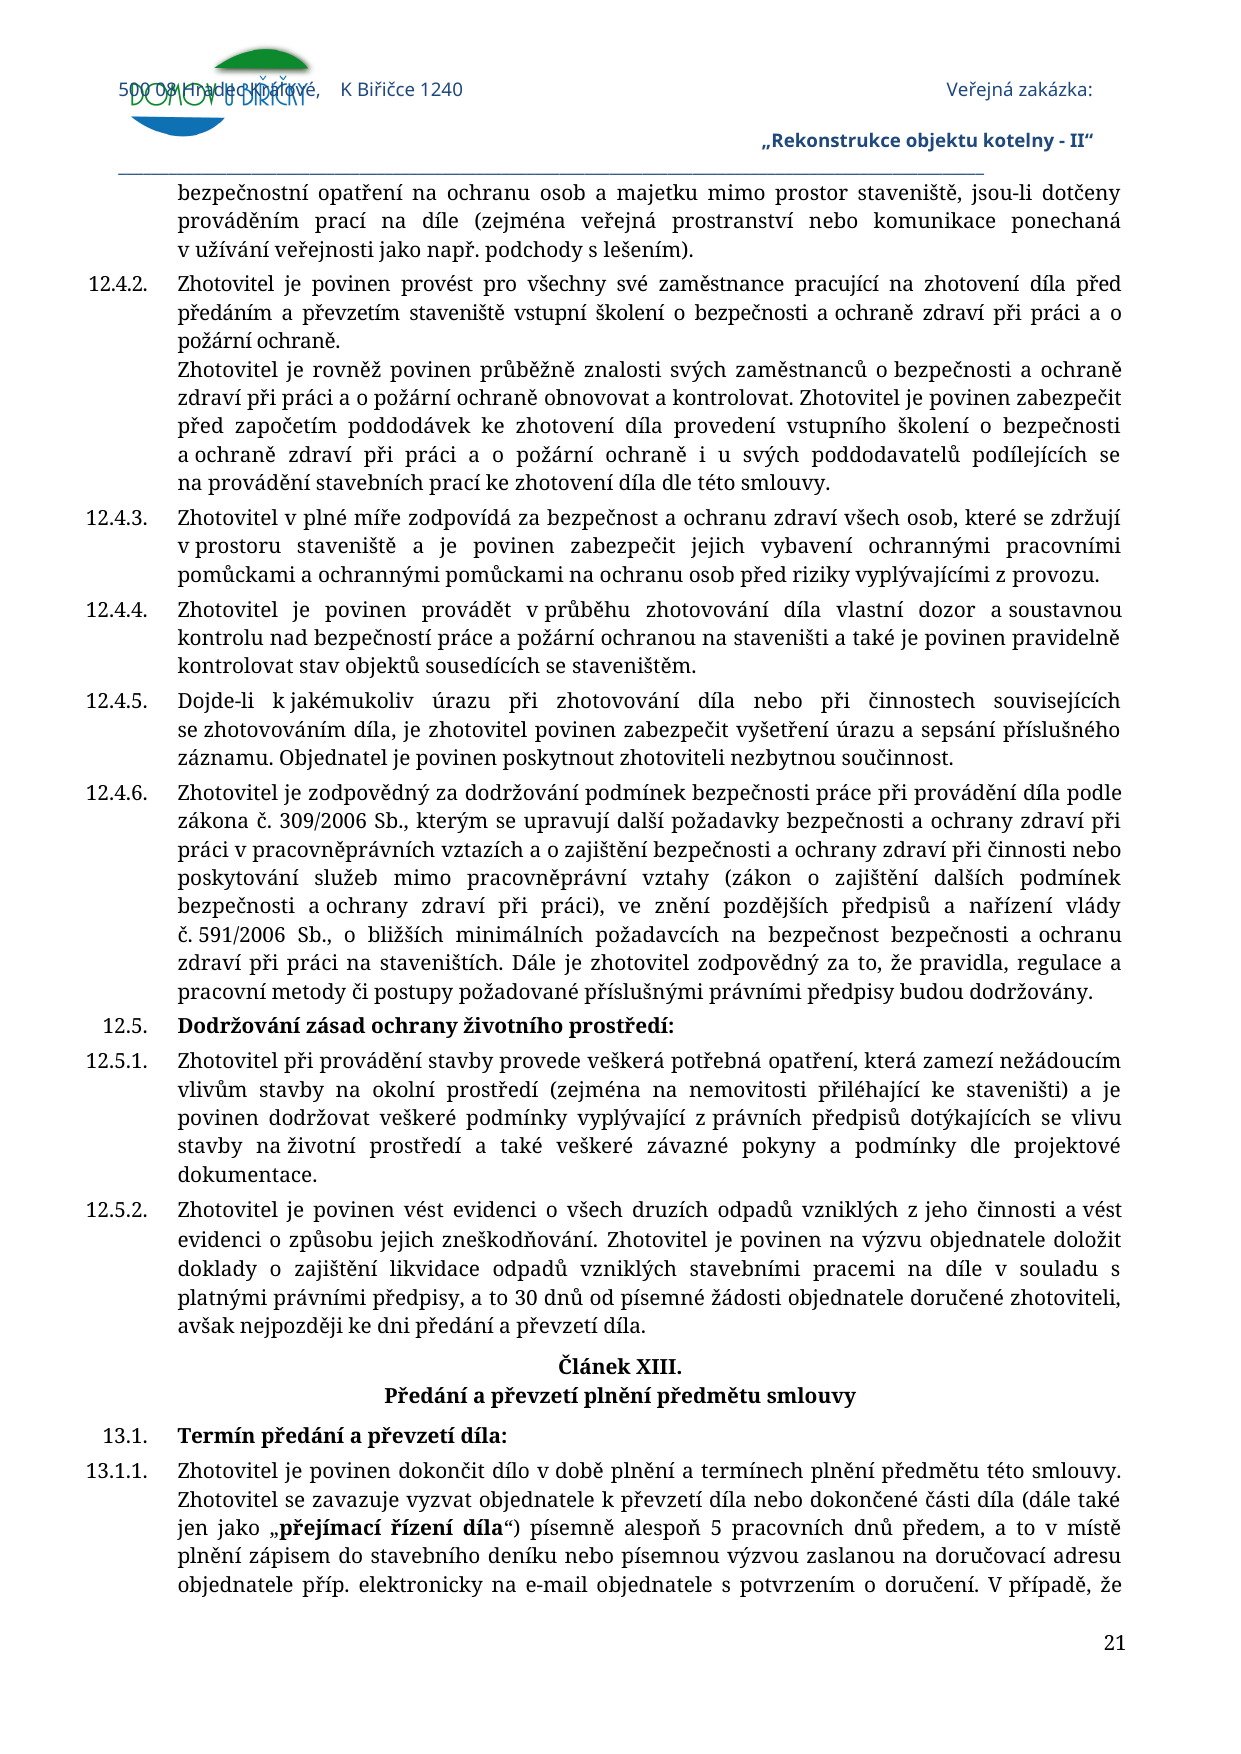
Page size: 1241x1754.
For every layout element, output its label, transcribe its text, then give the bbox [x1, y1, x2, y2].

list Zhotovitel při provádění stavby provede veškerá potřebná opatření, která zamezí nežádoucím vlivům stavby na okolní prostředí (zejména na nemovitosti přiléhající ke staveništi) a je povinen dodržovat veškeré podmínky vyplývající z právních předpisů dotýkajících se vlivu stavby na životní prostředí a také veškeré závazné pokyny a podmínky dle projektové dokumentace. [148, 1046, 1122, 1188]
text Článek XIII. [118, 1352, 1122, 1381]
list Zhotovitel je zodpovědný za dodržování podmínek bezpečnosti práce při provádění díla podle zákona č. 309/2006 Sb., kterým se upravují další požadavky bezpečnosti a ochrany zdraví při práci v pracovněprávních vztazích a o zajištění bezpečnosti a ochrany zdraví při činnosti nebo poskytování služeb mimo pracovněprávní vztahy (zákon o zajištění dalších podmínek bezpečnosti a ochrany zdraví při práci), ve znění pozdějších předpisů a nařízení vlády č. 591/2006 Sb., o bližších minimálních požadavcích na bezpečnost bezpečnosti a ochranu zdraví při práci na staveništích. Dále je zhotovitel zodpovědný za to, že pravidla, regulace a pracovní metody či postupy požadované příslušnými právními předpisy budou dodržovány. [148, 778, 1122, 1005]
list Zhotovitel je povinen provádět v průběhu zhotovování díla vlastní dozor a soustavnou kontrolu nad bezpečností práce a požární ochranou na staveništi a také je povinen pravidelně kontrolovat stav objektů sousedících se staveništěm. [148, 595, 1122, 680]
list Termín předání a převzetí díla: [148, 1422, 1122, 1450]
list Dojde-li k jakémukoliv úrazu při zhotovování díla nebo při činnostech souvisejících se zhotovováním díla, je zhotovitel povinen zabezpečit vyšetření úrazu a sepsání příslušného záznamu. Objednatel je povinen poskytnout zhotoviteli nezbytnou součinnost. [148, 686, 1122, 772]
text Předání a převzetí plnění předmětu smlouvy [118, 1381, 1122, 1409]
list Zhotovitel je povinen vést evidenci o všech druzích odpadů vzniklých z jeho činnosti a vést evidenci o způsobu jejich zneškodňování. Zhotovitel je povinen na výzvu objednatele doložit doklady o zajištění likvidace odpadů vzniklých stavebními pracemi na díle v souladu s platnými právními předpisy, a to 30 dnů od písemné žádosti objednatele doručené zhotoviteli, avšak nejpozději ke dni předání a převzetí díla. [148, 1195, 1122, 1340]
picture [95, 30, 344, 155]
list Zhotovitel je rovněž povinen průběžně znalosti svých zaměstnanců o bezpečnosti a ochraně zdraví při práci a o požární ochraně obnovovat a kontrolovat. Zhotovitel je povinen zabezpečit před započetím poddodávek ke zhotovení díla provedení vstupního školení o bezpečnosti a ochraně zdraví při práci a o požární ochraně i u svých poddodavatelů podílejících se na provádění stavebních prací ke zhotovení díla dle této smlouvy. [177, 355, 1122, 497]
list Zhotovitel v plné míře zodpovídá za bezpečnost a ochranu zdraví všech osob, které se zdržují v prostoru staveniště a je povinen zabezpečit jejich vybavení ochrannými pracovními pomůckami a ochrannými pomůckami na ochranu osob před riziky vyplývajícími z provozu. [148, 503, 1122, 588]
list Zhotovitel je povinen provést pro všechny své zaměstnance pracující na zhotovení díla před předáním a převzetím staveniště vstupní školení o bezpečnosti a ochraně zdraví při práci a o požární ochraně. [148, 269, 1122, 355]
list Dodržování zásad ochrany životního prostředí: [148, 1012, 1122, 1040]
